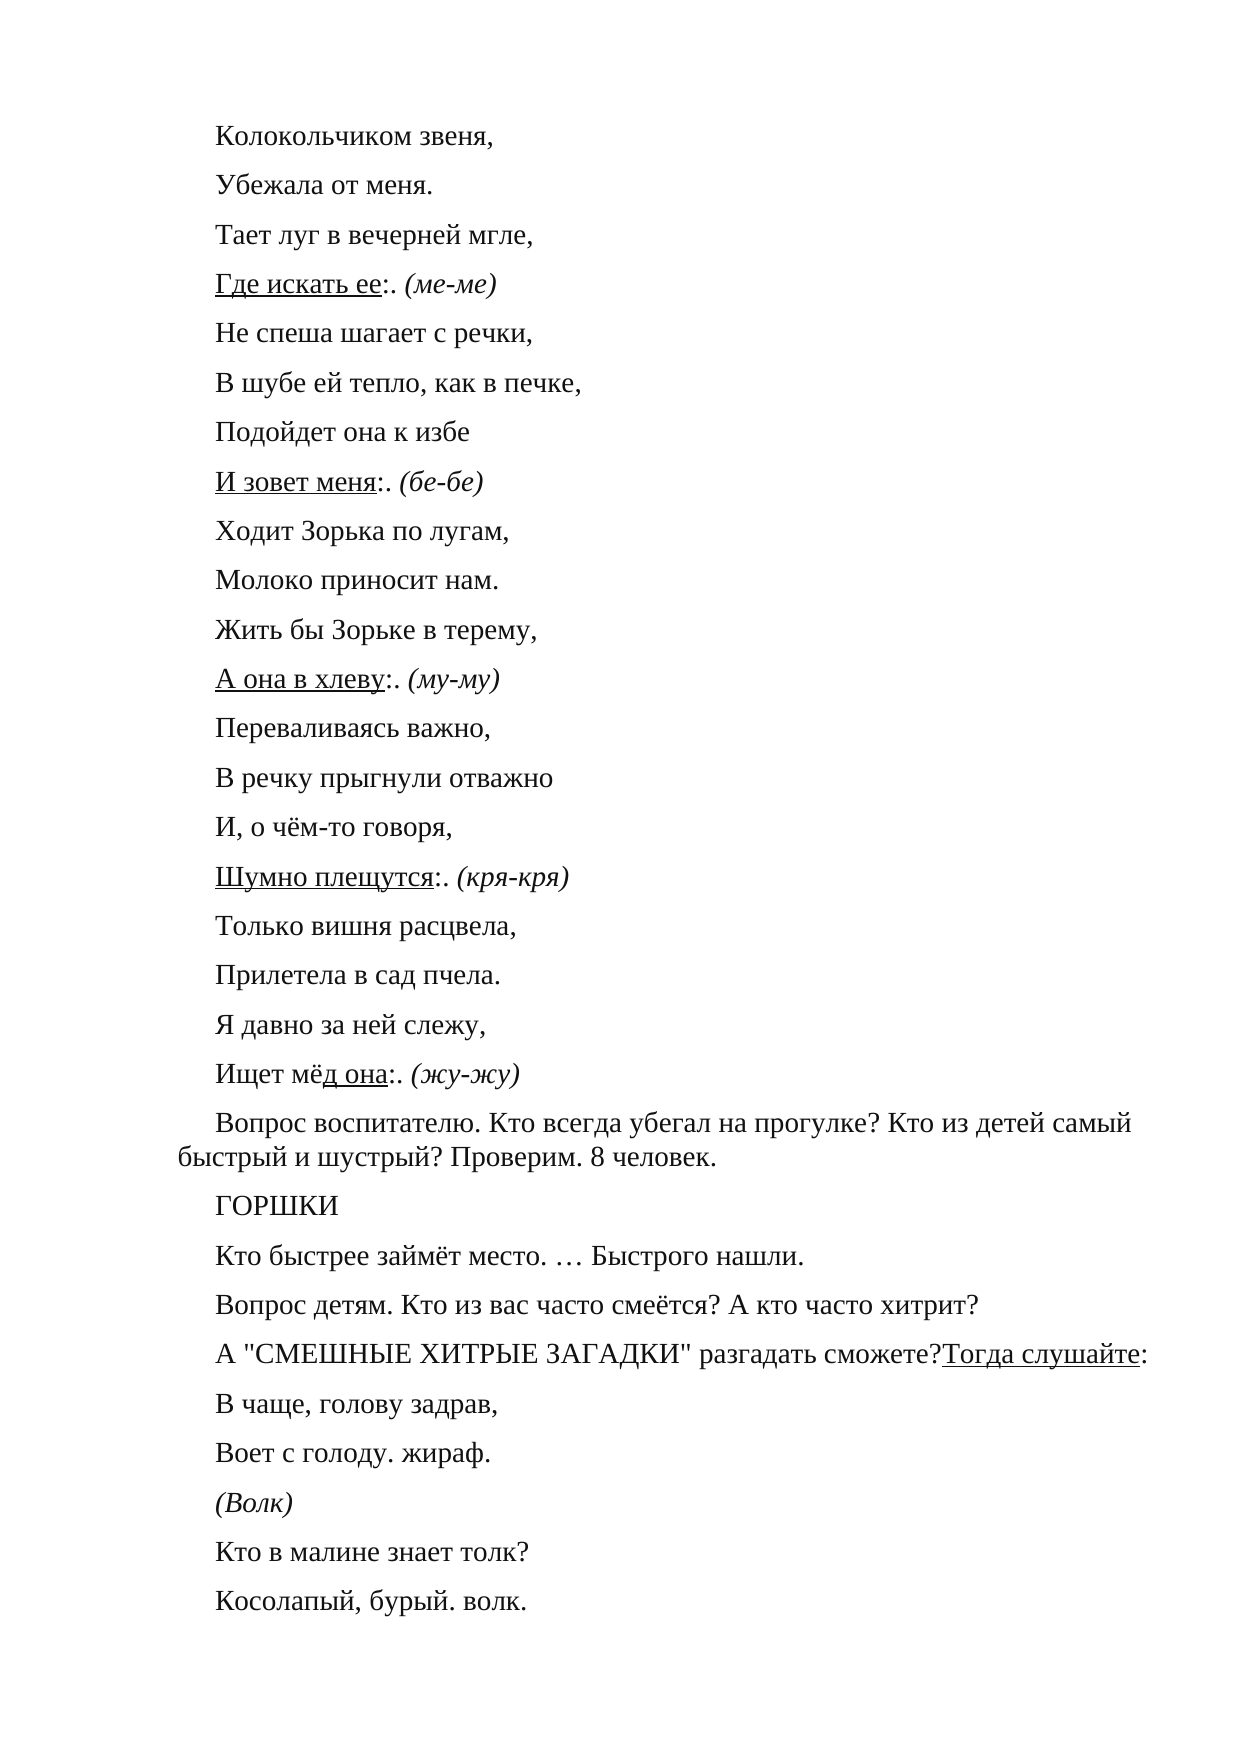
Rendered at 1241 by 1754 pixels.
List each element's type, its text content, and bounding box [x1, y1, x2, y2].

text Молоко приносит нам. [177, 562, 1152, 596]
text В речку прыгнули отважно [177, 760, 1152, 793]
text В чаще, голову задрав, [177, 1386, 1152, 1419]
text Hе спеша шагает с речки, [177, 316, 1152, 349]
text Воет с голоду. жираф. [177, 1435, 1152, 1469]
text Прилетела в сад пчела. [177, 957, 1152, 991]
text Ходит Зорька по лугам, [177, 513, 1152, 547]
text В шубе ей тепло, как в печке, [177, 365, 1152, 398]
text Кто в малине знает толк? [177, 1534, 1152, 1568]
text Я давно за ней слежу, [177, 1007, 1152, 1040]
text Убежала от меня. [177, 167, 1152, 201]
text А она в хлеву:. (му-му) [177, 661, 1152, 695]
text (Волк) [177, 1485, 1152, 1518]
text И, о чём-то говоря, [177, 809, 1152, 843]
text И зовет меня:. (бе-бе) [177, 464, 1152, 497]
text Кто быстрее займёт место. … Быстрого нашли. [177, 1238, 1152, 1271]
text ГОРШКИ [177, 1188, 1152, 1222]
text Подойдет она к избе [177, 414, 1152, 448]
text Ищет мёд она:. (жу-жу) [177, 1056, 1152, 1090]
text Вопрос детям. Кто из вас часто смеётся? А кто часто хитрит? [177, 1287, 1152, 1321]
text А "СМЕШНЫЕ ХИТРЫЕ ЗАГАДКИ" разгадать сможете?Тогда слушайте: [177, 1337, 1152, 1370]
text Переваливаясь важно, [177, 711, 1152, 744]
text Колокольчиком звеня, [177, 118, 1152, 152]
text Где искать ее:. (ме-ме) [177, 266, 1152, 300]
text Только вишня расцвела, [177, 908, 1152, 942]
text Косолапый, бурый. волк. [177, 1583, 1152, 1617]
text Жить бы Зорьке в терему, [177, 612, 1152, 645]
text Вопрос воспитателю. Кто всегда убегал на прогулке? Кто из детей самый быстрый и шустрый? Проверим. 8 человек. [177, 1106, 1152, 1173]
text Шумно плещутся:. (кря-кря) [177, 859, 1152, 892]
text Тает луг в вечерней мгле, [177, 217, 1152, 250]
